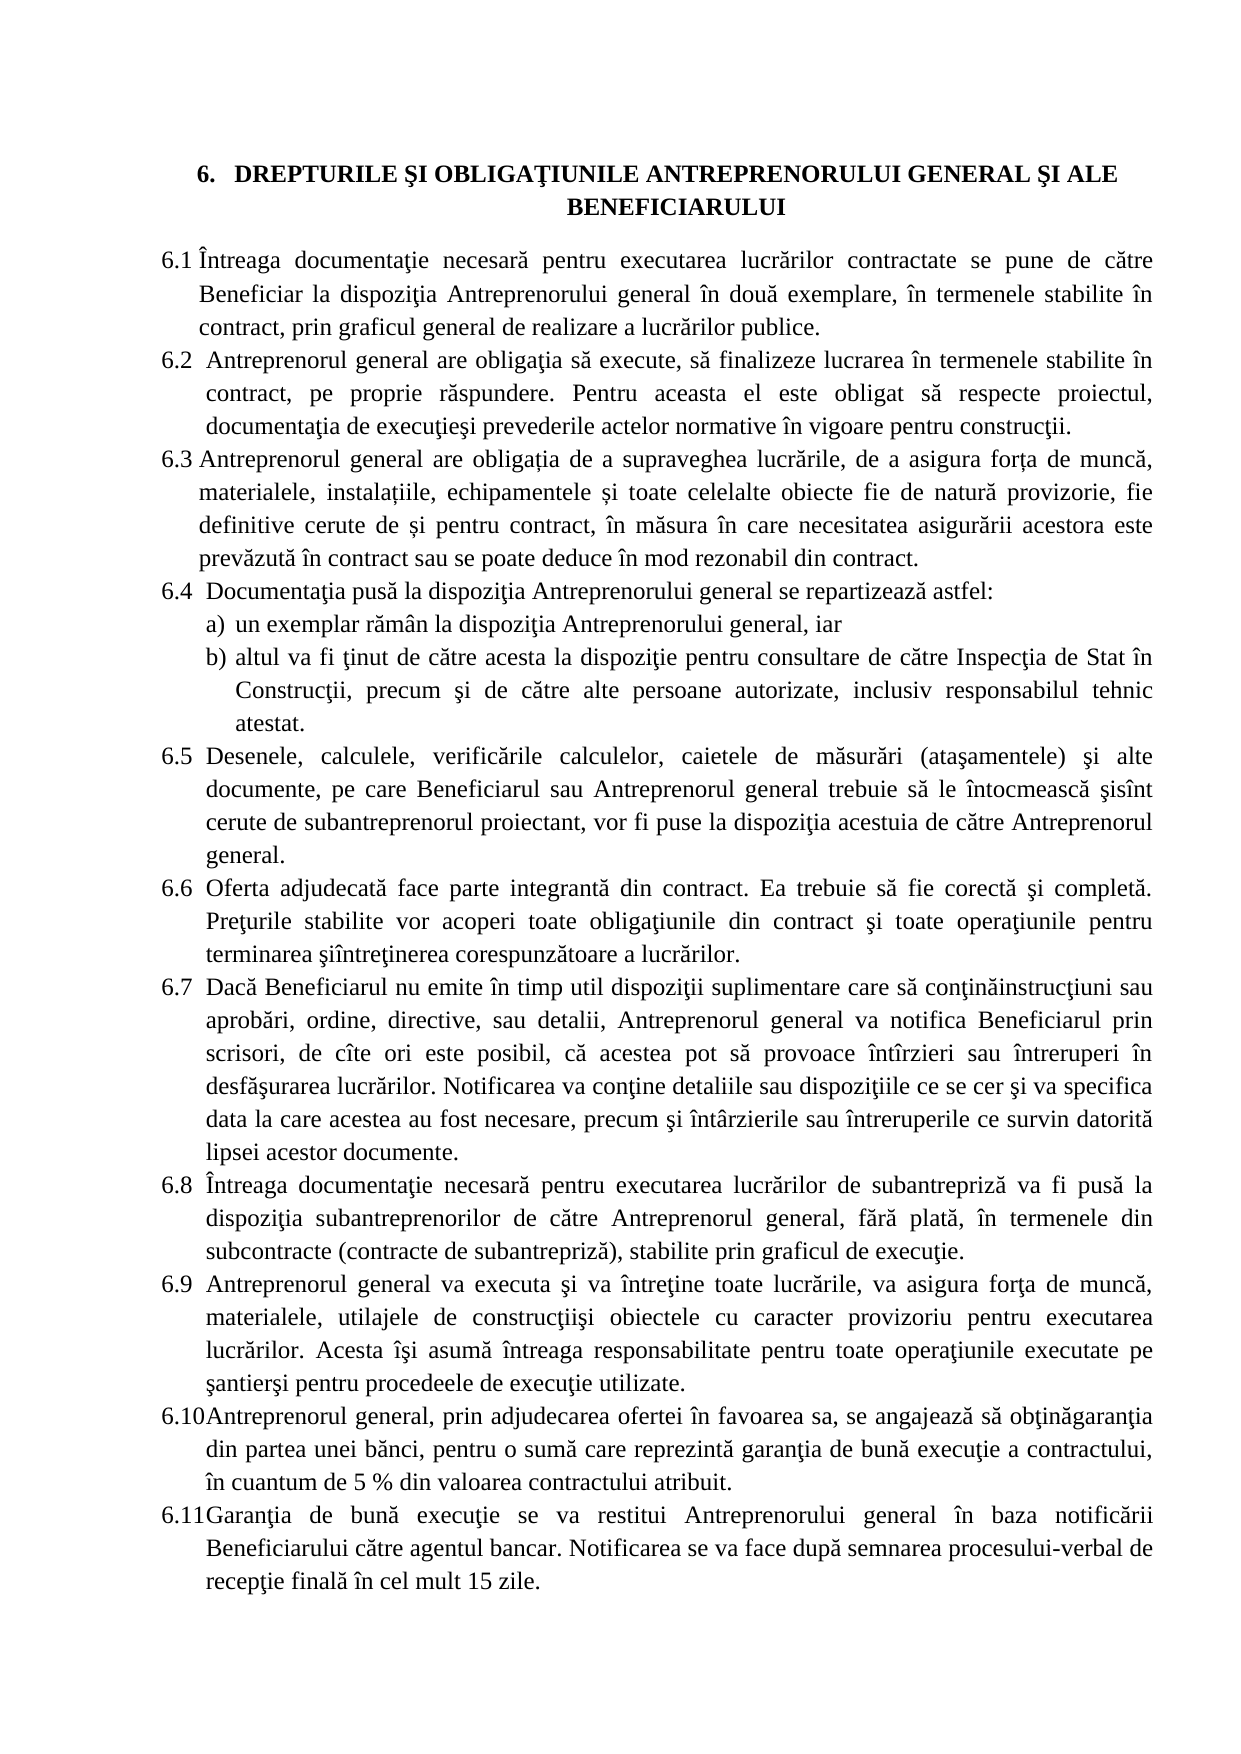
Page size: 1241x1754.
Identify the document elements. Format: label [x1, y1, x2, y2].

table_cell [150, 150, 1165, 1604]
